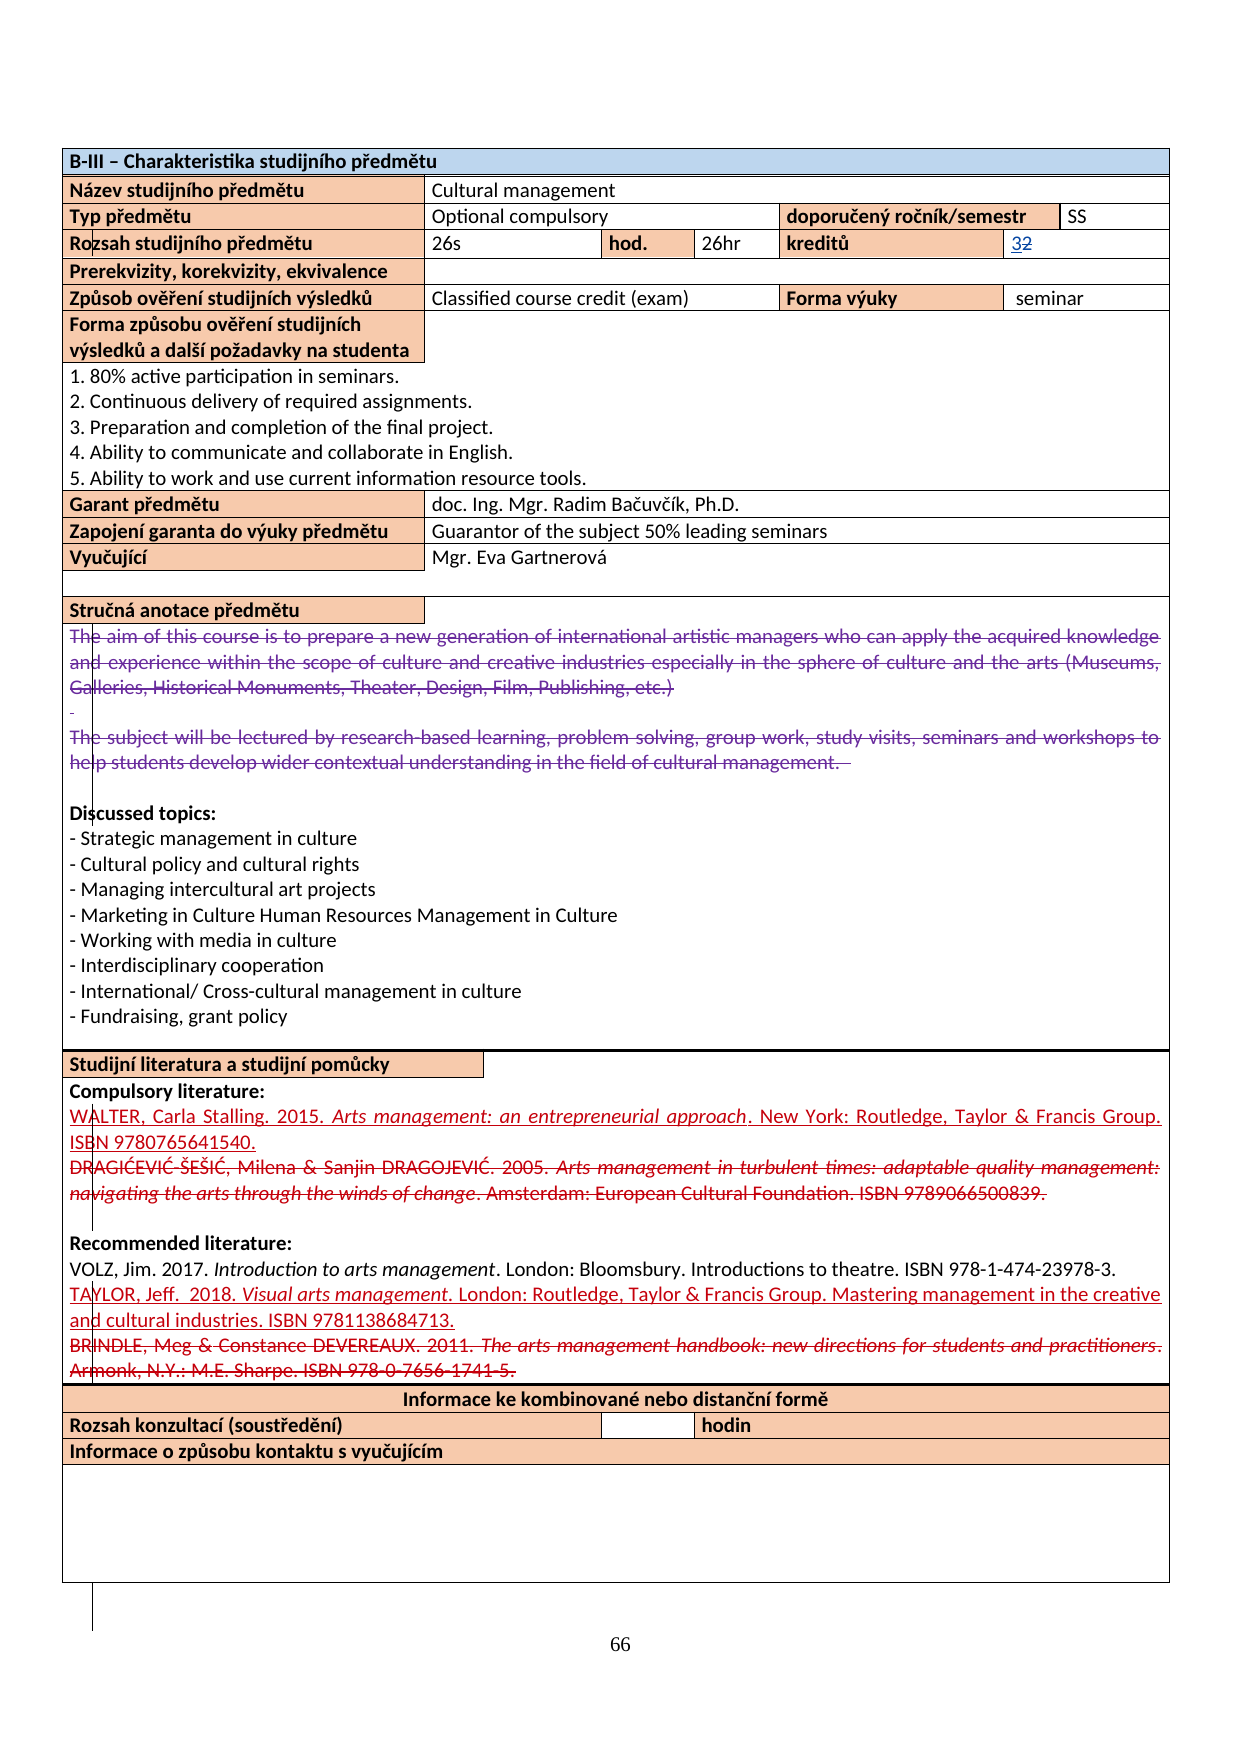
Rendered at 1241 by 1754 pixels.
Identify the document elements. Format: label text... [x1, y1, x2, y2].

table_cell [63, 570, 1169, 596]
table_cell Informace o způsobu kontaktu s vyučujícím [63, 1439, 1169, 1464]
table_cell doporučený ročník/semestr [780, 204, 1059, 229]
table_cell Compulsory literature: Recommended literature: VOLZ, Jim. 2017. Introduction to arts management. London: Bloomsbury. Introductions to theatre. ISBN 978-1-474-23978-3. [63, 1077, 1169, 1383]
table_cell Optional compulsory [425, 204, 779, 229]
table_cell Guarantor of the subject 50% leading seminars [425, 518, 1169, 543]
table_cell hodin [695, 1413, 1169, 1438]
table_cell Vyučující [63, 544, 424, 570]
table_cell 1. 80% active participation in seminars. 2. Continuous delivery of required assignments. 3. Preparation and completion of the final project. 4. Ability to communicate and collaborate in English. 5. Ability to work and use current information resource tools. [63, 362, 1169, 490]
table_cell Rozsah studijního předmětu [63, 230, 424, 257]
table_cell Prerekvizity, korekvizity, ekvivalence [63, 259, 424, 284]
table_cell Způsob ověření studijních výsledků [63, 285, 424, 310]
table_cell doc. Ing. Mgr. Radim Bačuvčík, Ph.D. [425, 491, 1169, 517]
table_cell 26hr [695, 230, 779, 257]
table_cell Forma výuky [780, 285, 1003, 310]
table_cell Discussed topics: - Strategic management in culture - Cultural policy and cultural rights - Managing intercultural art projects - Marketing in Culture Human Resources Management in Culture - Working with media in culture - Interdisciplinary cooperation - International/ Cross-cultural management in culture - Fundraising, grant policy [63, 623, 1169, 1048]
table_cell hod. [602, 230, 694, 257]
table_cell [602, 1413, 694, 1438]
table_cell Stručná anotace předmětu [63, 597, 424, 623]
table_cell Cultural management [425, 177, 1169, 203]
table_cell Název studijního předmětu [63, 177, 424, 203]
table_cell Studijní literatura a studijní pomůcky [63, 1052, 483, 1077]
table_cell [484, 1052, 1169, 1077]
table_cell [425, 597, 1169, 623]
table_cell Mgr. Eva Gartnerová [425, 544, 1169, 570]
table_cell kreditů [780, 230, 1003, 257]
table_cell [1004, 230, 1169, 257]
table_cell Typ předmětu [63, 204, 424, 229]
table_cell Rozsah konzultací (soustředění) [63, 1413, 601, 1438]
table_cell Forma způsobu ověření studijních výsledků a další požadavky na studenta [63, 311, 424, 362]
table_cell SS [1061, 204, 1169, 229]
table_cell Zapojení garanta do výuky předmětu [63, 518, 424, 543]
table_cell [425, 311, 1169, 362]
table_cell seminar [1004, 285, 1169, 310]
table_cell [425, 259, 1169, 284]
table_cell Informace ke kombinované nebo distanční formě [63, 1386, 1169, 1412]
table_cell Garant předmětu [63, 491, 424, 517]
table_cell Classified course credit (exam) [425, 285, 779, 310]
table_cell [63, 1465, 1169, 1582]
table_cell B-III – Charakteristika studijního předmětu [63, 149, 1169, 174]
table_cell 26s [425, 230, 601, 257]
